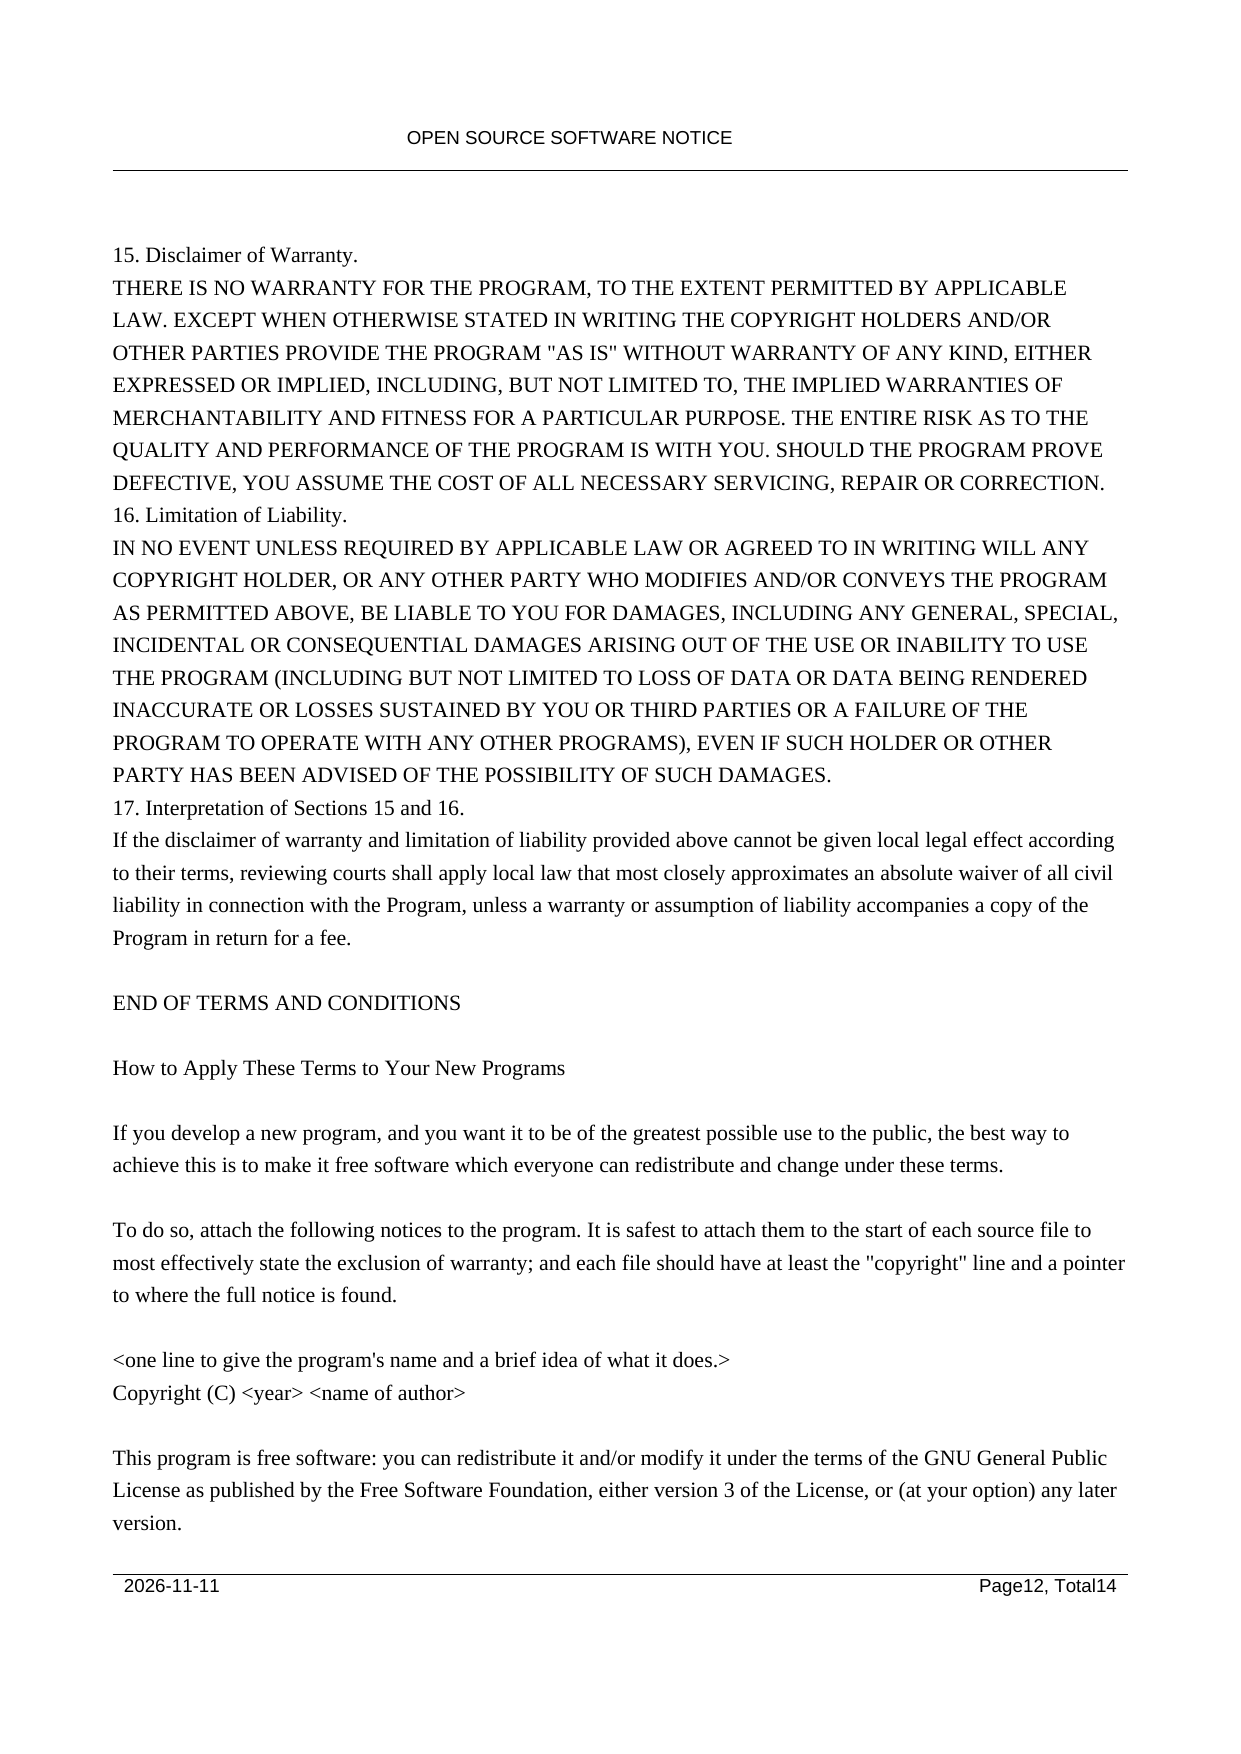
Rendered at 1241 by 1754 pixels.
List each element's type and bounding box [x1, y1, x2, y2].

text [112, 206, 1128, 1539]
